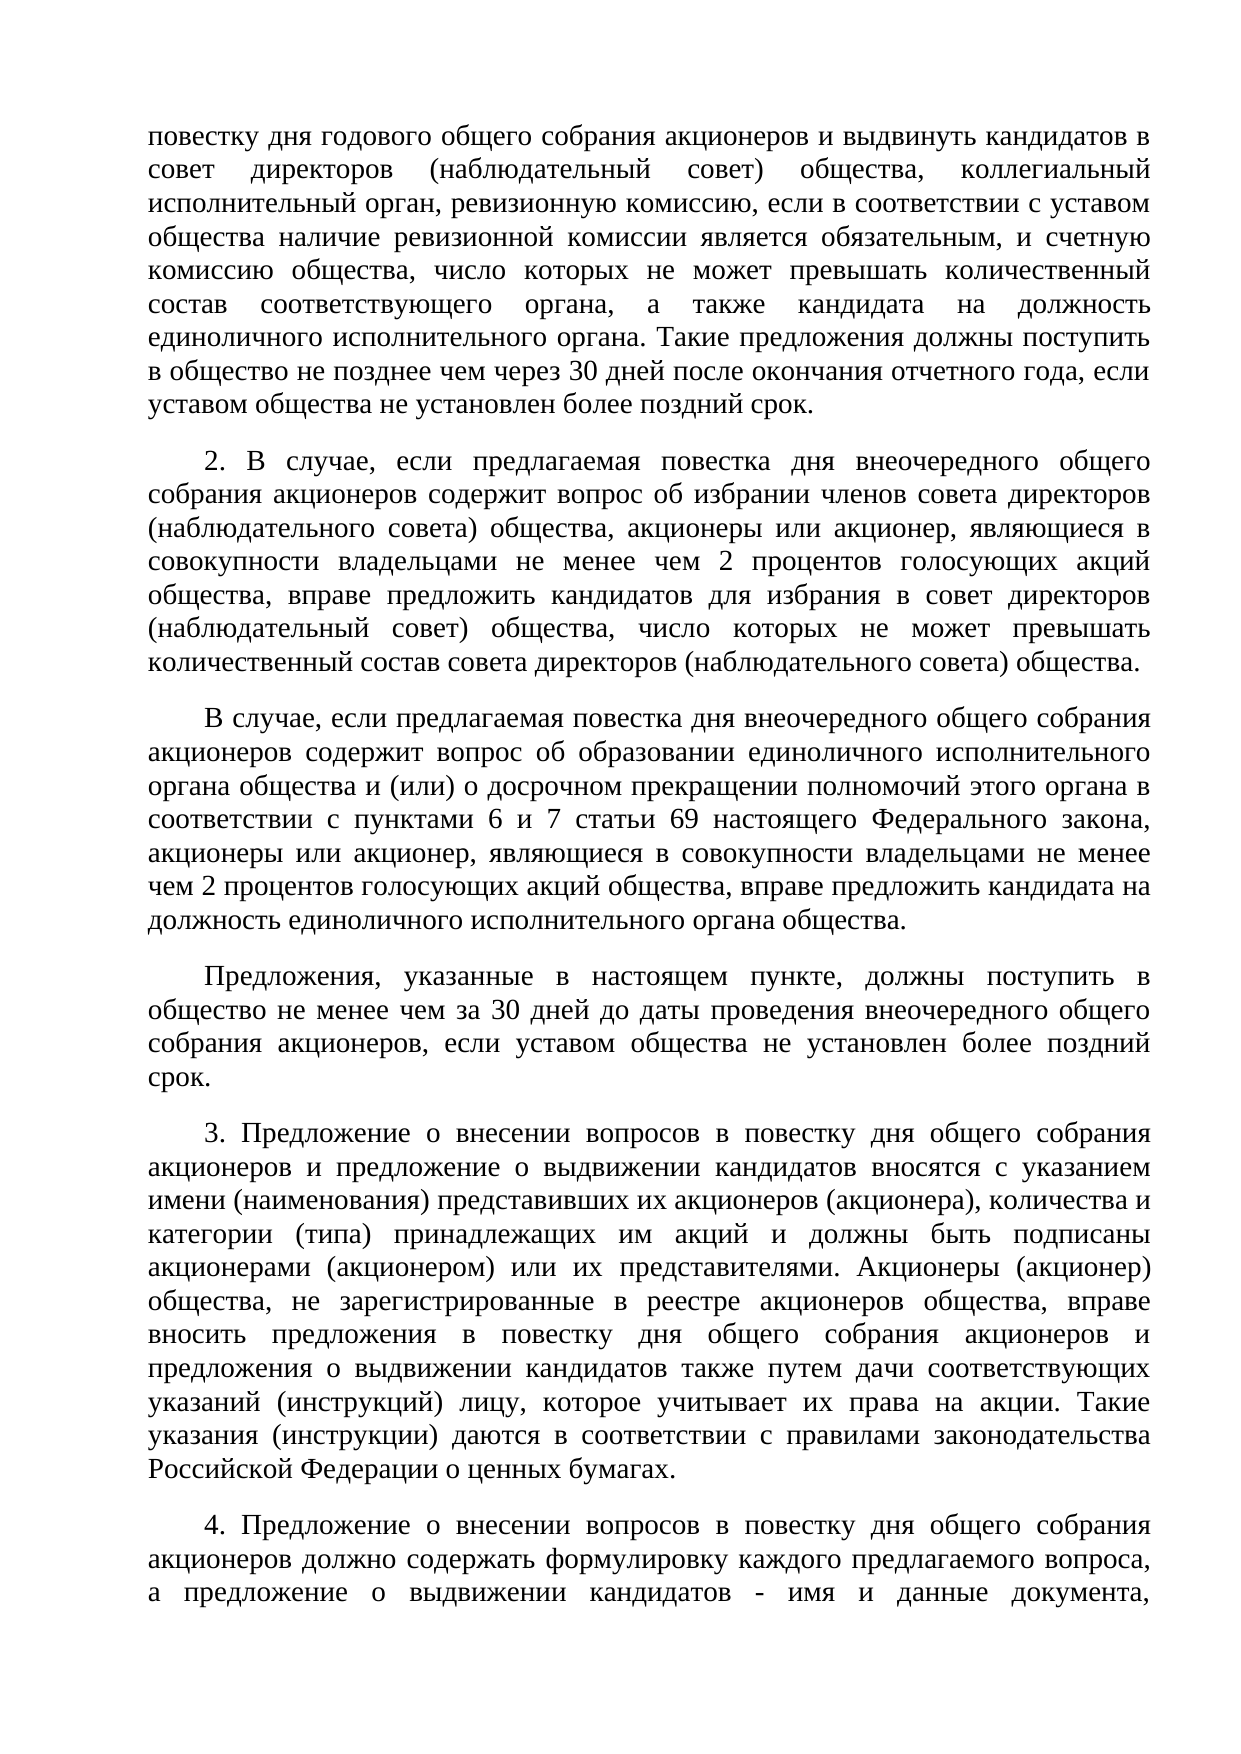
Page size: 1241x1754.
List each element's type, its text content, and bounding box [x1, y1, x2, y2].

text 3. Предложение о внесении вопросов в повестку дня общего собрания акционеров и предложение о выдвижении кандидатов вносятся с указанием имени (наименования) представивших их акционеров (акционера), количества и категории (типа) принадлежащих им акций и должны быть подписаны акционерами (акционером) или их представителями. Акционеры (акционер) общества, не зарегистрированные в реестре акционеров общества, вправе вносить предложения в повестку дня общего собрания акционеров и предложения о выдвижении кандидатов также путем дачи соответствующих указаний (инструкций) лицу, которое учитывает их права на акции. Такие указания (инструкции) даются в соответствии с правилами законодательства Российской Федерации о ценных бумагах. [148, 1115, 1152, 1484]
text Предложения, указанные в настоящем пункте, должны поступить в общество не менее чем за 30 дней до даты проведения внеочередного общего собрания акционеров, если уставом общества не установлен более поздний срок. [148, 958, 1152, 1092]
text В случае, если предлагаемая повестка дня внеочередного общего собрания акционеров содержит вопрос об образовании единоличного исполнительного органа общества и (или) о досрочном прекращении полномочий этого органа в соответствии с пунктами 6 и 7 статьи 69 настоящего Федерального закона, акционеры или акционер, являющиеся в совокупности владельцами не менее чем 2 процентов голосующих акций общества, вправе предложить кандидата на должность единоличного исполнительного органа общества. [148, 701, 1152, 935]
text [148, 118, 1152, 420]
text 2. В случае, если предлагаемая повестка дня внеочередного общего собрания акционеров содержит вопрос об избрании членов совета директоров (наблюдательного совета) общества, акционеры или акционер, являющиеся в совокупности владельцами не менее чем 2 процентов голосующих акций общества, вправе предложить кандидатов для избрания в совет директоров (наблюдательный совет) общества, число которых не может превышать количественный состав совета директоров (наблюдательного совета) общества. [148, 443, 1152, 678]
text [148, 1507, 1152, 1608]
